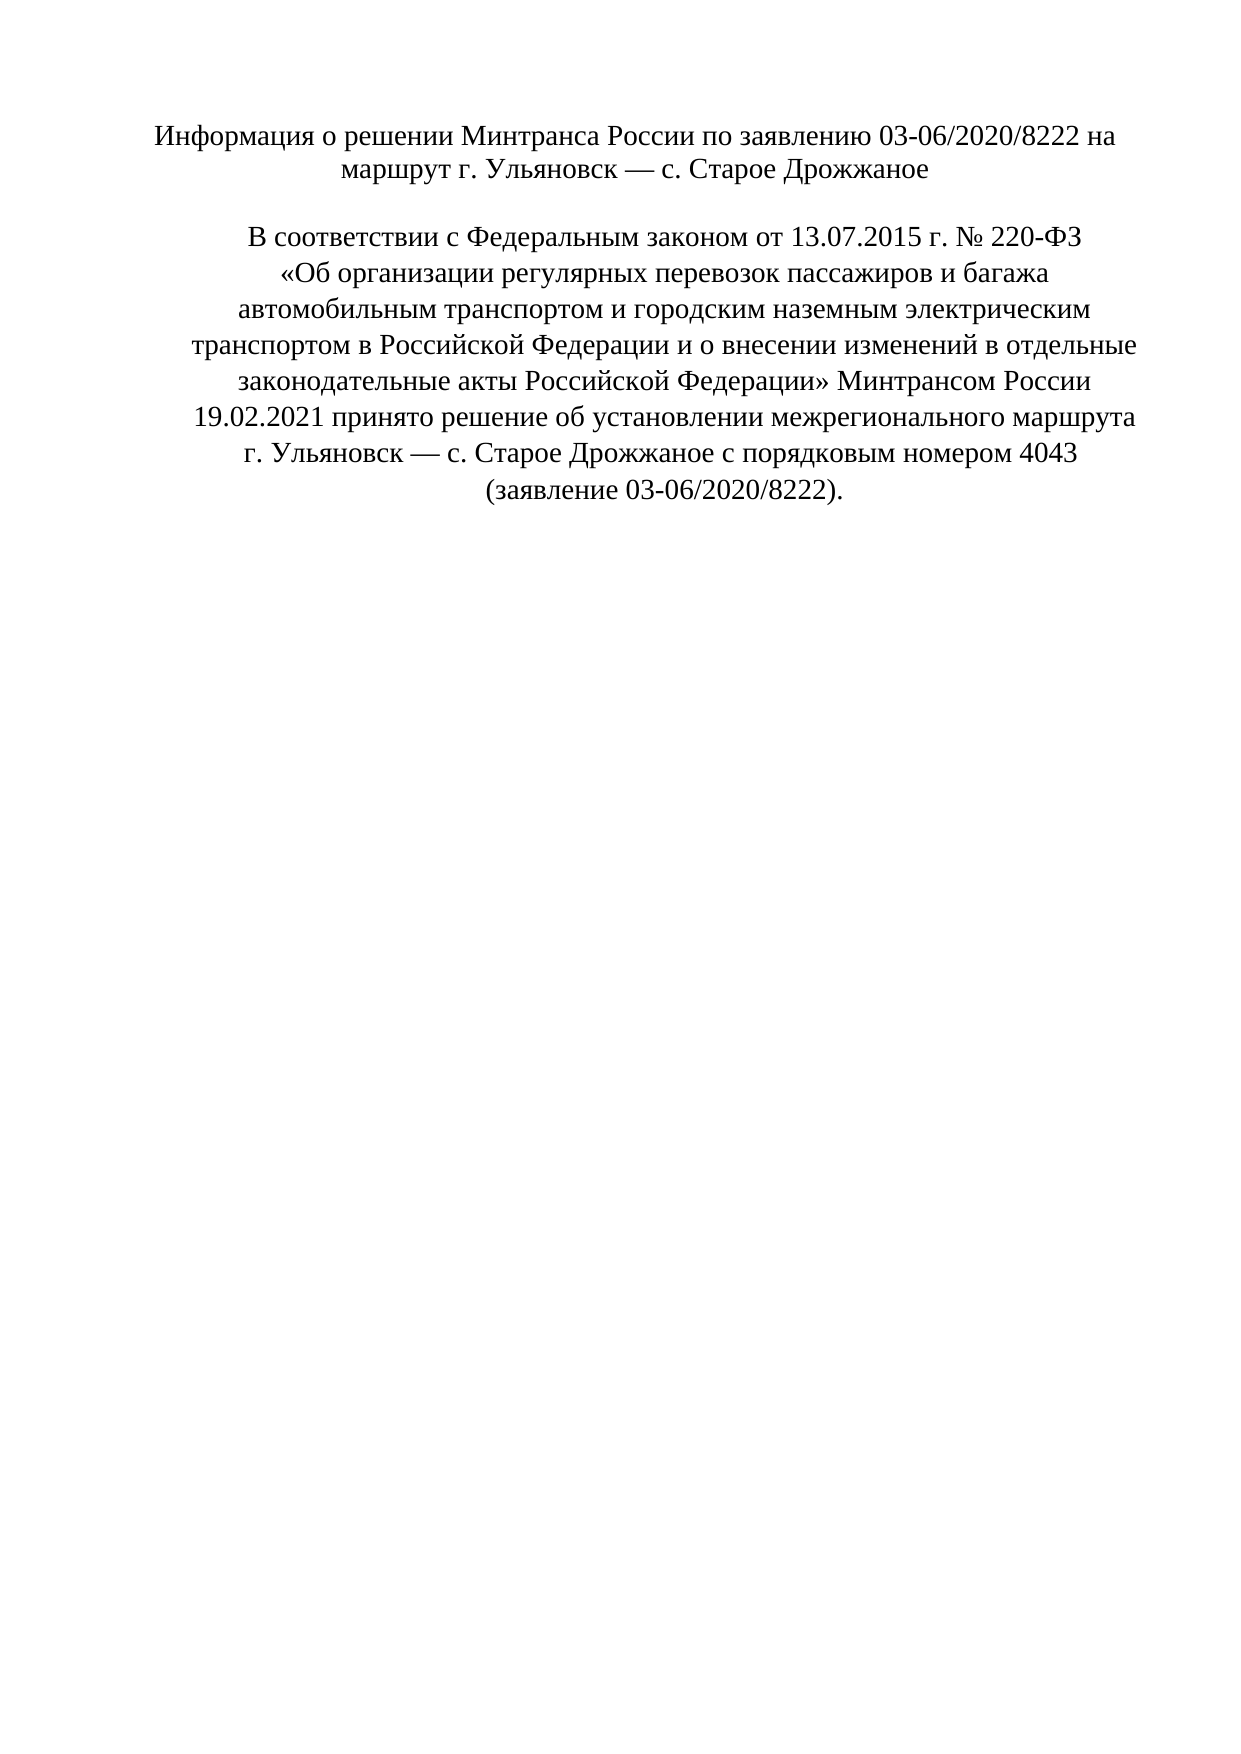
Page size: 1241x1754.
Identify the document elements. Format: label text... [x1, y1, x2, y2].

text Информация о решении Минтранса России по заявлению 03-06/2020/8222 на маршрут г. Ульяновск — с. Старое Дрожжаное [118, 118, 1152, 185]
text В соответствии с Федеральным законом от 13.07.2015 г. № 220-ФЗ «Об организации регулярных перевозок пассажиров и багажа автомобильным транспортом и городским наземным электрическим транспортом в Российской Федерации и о внесении изменений в отдельные законодательные акты Российской Федерации» Минтрансом России 19.02.2021 принято решение об установлении межрегионального маршрута г. Ульяновск — с. Старое Дрожжаное с порядковым номером 4043 (заявление 03-06/2020/8222). [177, 219, 1152, 505]
